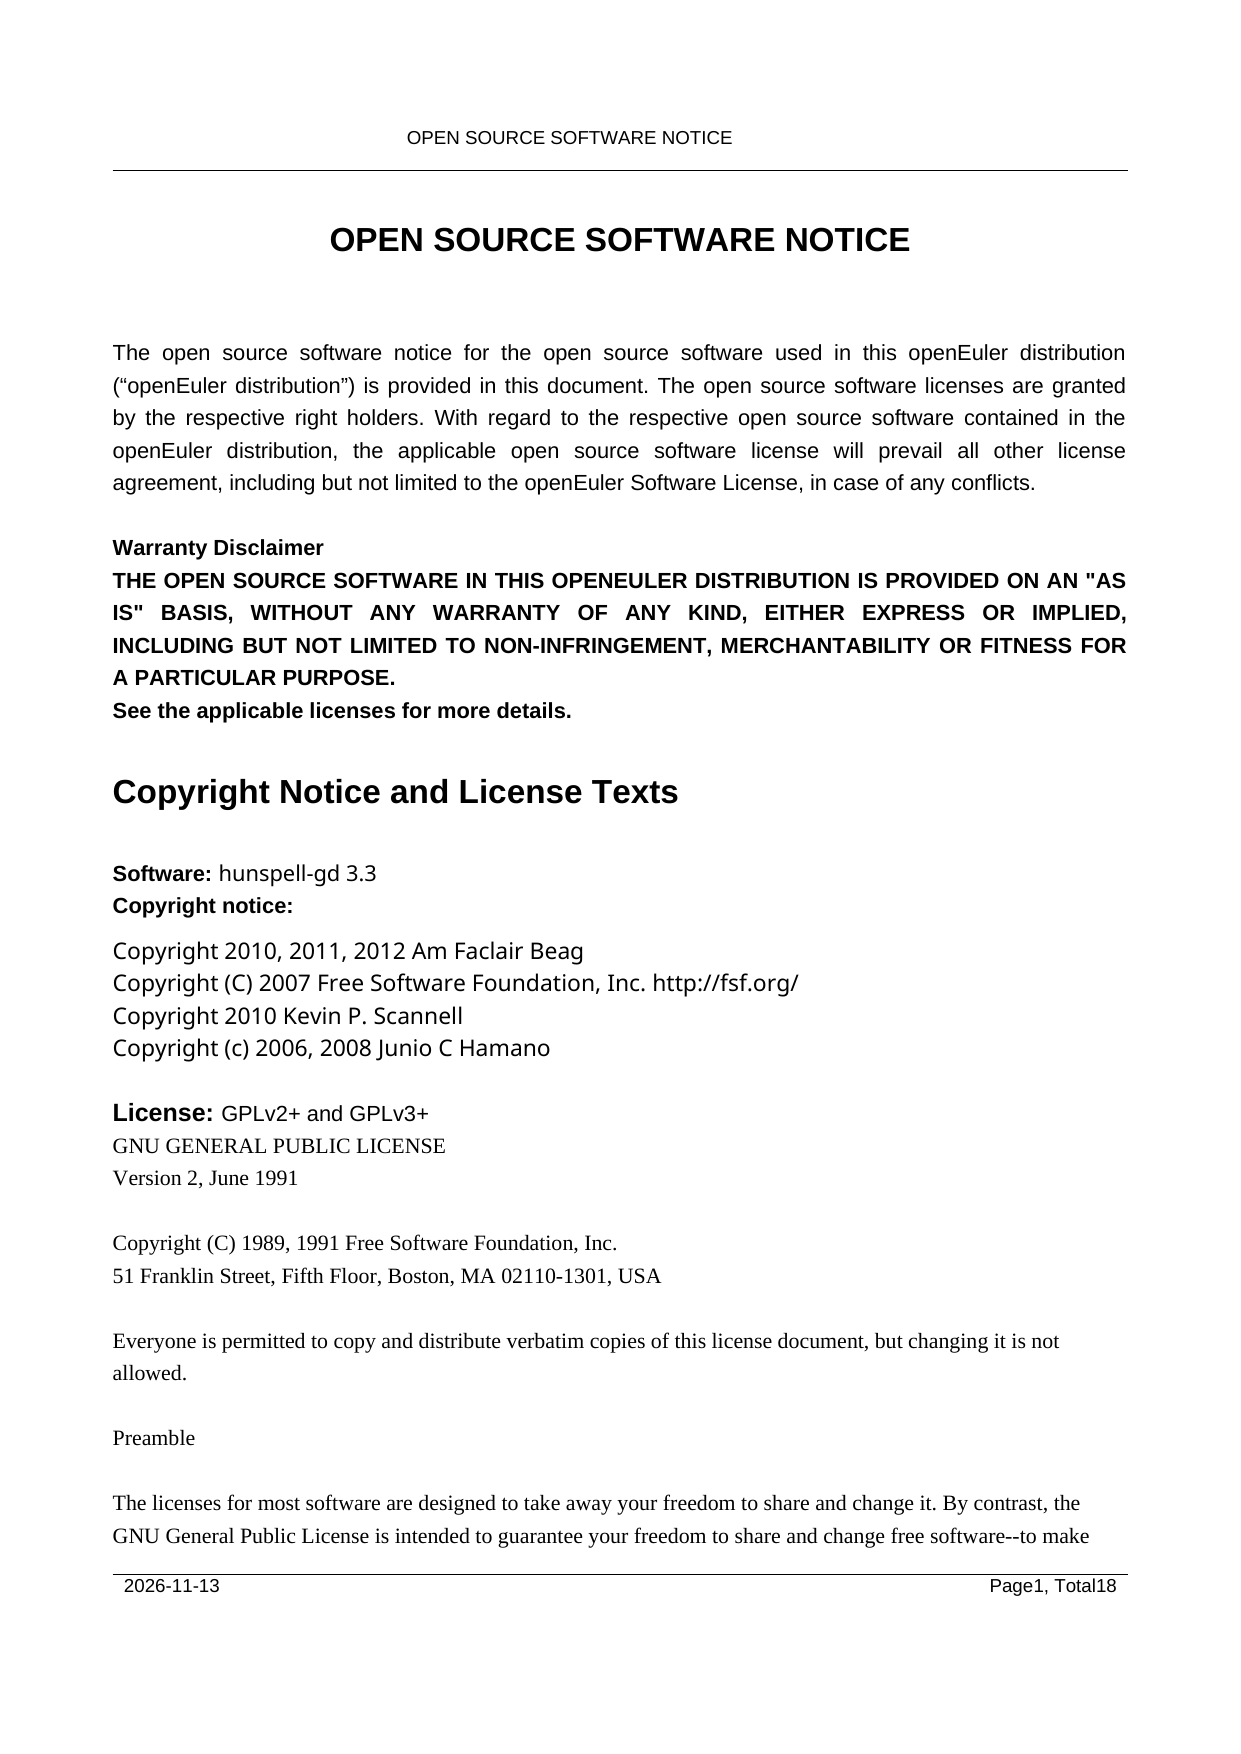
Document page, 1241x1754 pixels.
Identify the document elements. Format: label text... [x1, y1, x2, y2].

text License: GPLv2+ and GPLv3+ [112, 1096, 1128, 1129]
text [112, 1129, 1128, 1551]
title Software: hunspell-gd 3.3 [112, 856, 1128, 889]
text Copyright (c) 2006, 2008 Junio C Hamano [112, 1031, 1128, 1064]
text OPEN SOURCE SOFTWARE NOTICE [112, 206, 1128, 271]
text Copyright 2010, 2011, 2012 Am Faclair Beag [112, 934, 1128, 966]
text The open source software notice for the open source software used in this openEuler distribution (“openEuler distribution”) is provided in this document. The open source software licenses are granted by the respective right holders. With regard to the respective open source software contained in the openEuler distribution, the applicable open source software license will prevail all other license agreement, including but not limited to the openEuler Software License, in case of any conflicts. [112, 336, 1128, 499]
text Copyright 2010 Kevin P. Scannell [112, 999, 1128, 1031]
text Copyright (C) 2007 Free Software Foundation, Inc. http://fsf.org/ [112, 966, 1128, 999]
text THE OPEN SOURCE SOFTWARE IN THIS OPENEULER DISTRIBUTION IS PROVIDED ON AN "AS IS" BASIS, WITHOUT ANY WARRANTY OF ANY KIND, EITHER EXPRESS OR IMPLIED, INCLUDING BUT NOT LIMITED TO NON-INFRINGEMENT, MERCHANTABILITY OR FITNESS FOR A PARTICULAR PURPOSE. See the applicable licenses for more details. [112, 564, 1128, 726]
text Warranty Disclaimer [112, 531, 1128, 564]
text Copyright notice: [112, 889, 1128, 921]
text Copyright Notice and License Texts [112, 759, 1128, 824]
